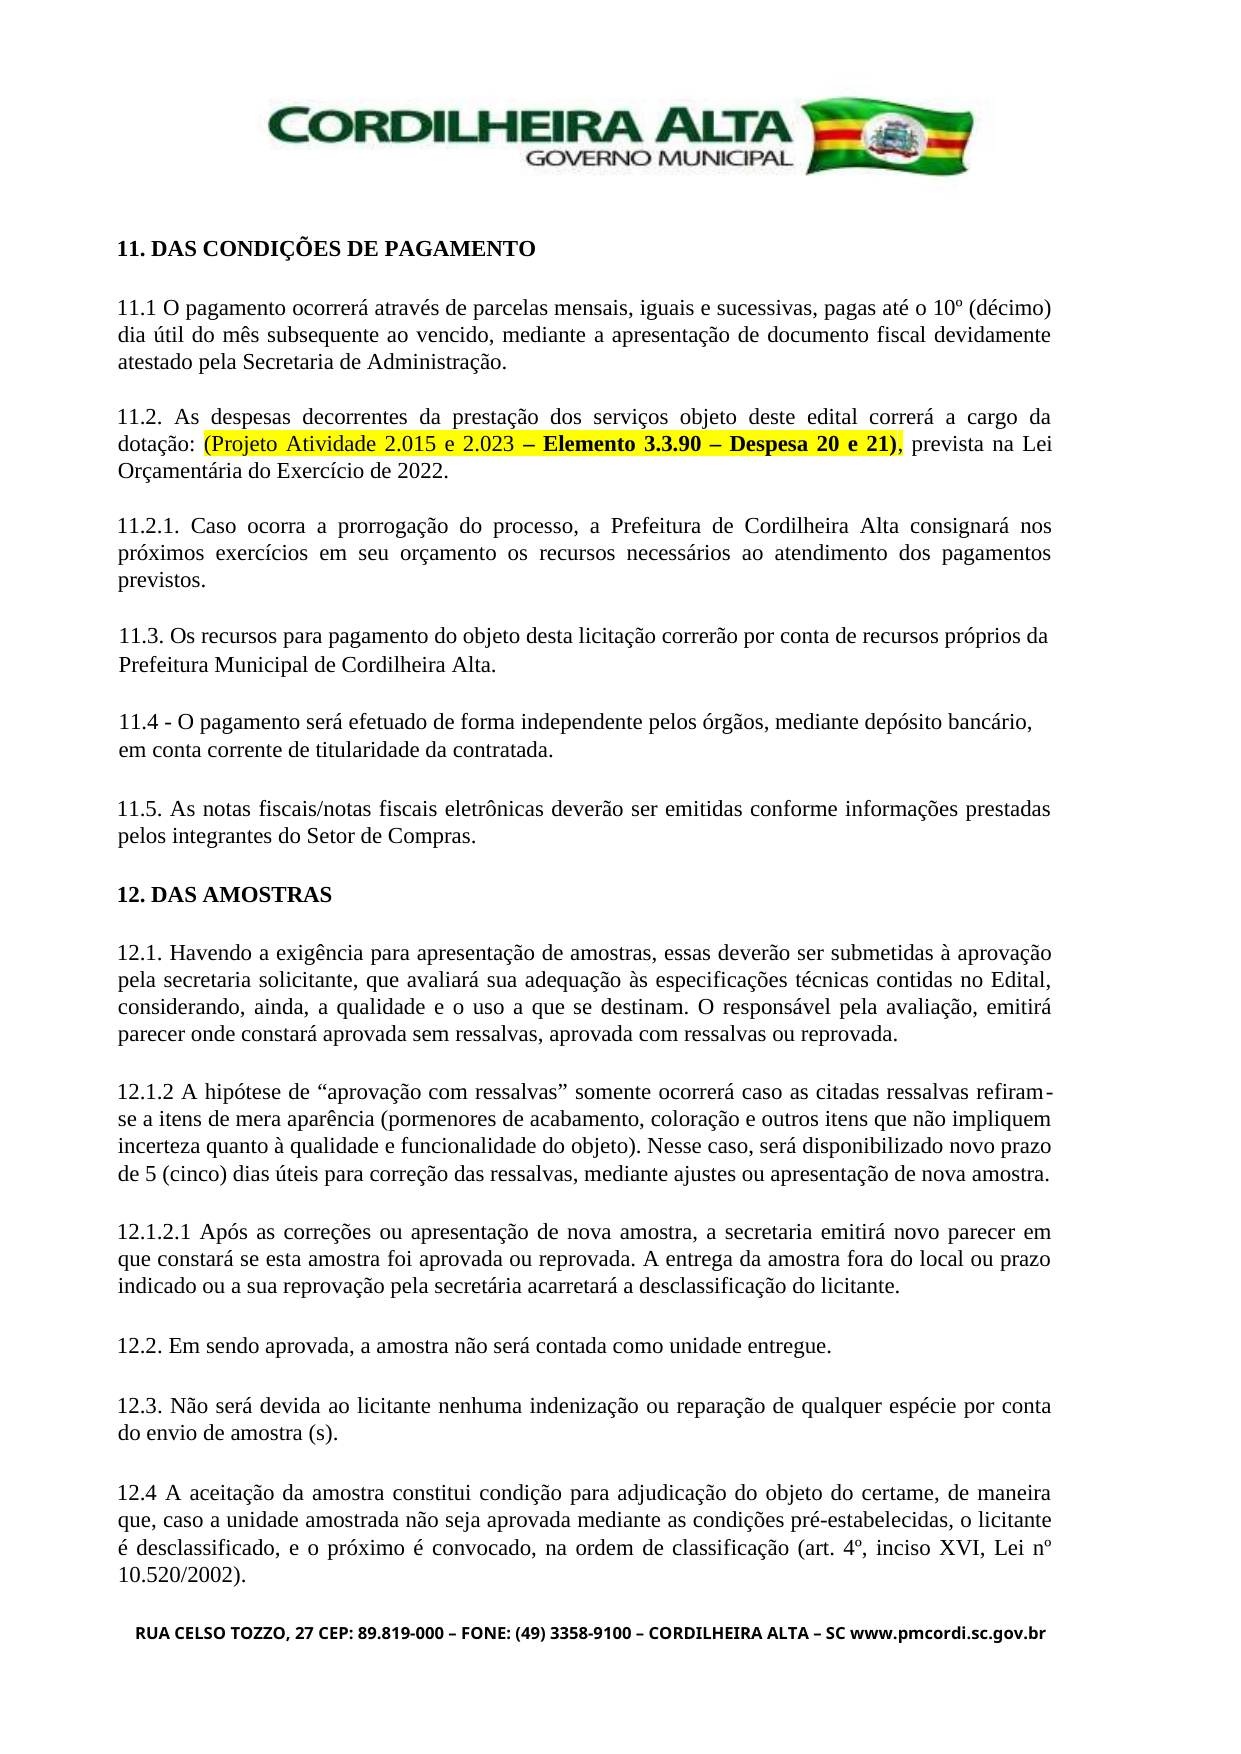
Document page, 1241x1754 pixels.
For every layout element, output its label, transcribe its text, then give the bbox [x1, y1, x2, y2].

text 12.1.2 A hipótese de “aprovação com ressalvas” somente ocorrerá caso as citadas ressalvas refiram‐ se a itens de mera aparência (pormenores de acabamento, coloração e outros itens que não impliquem incerteza quanto à qualidade e funcionalidade do objeto). Nesse caso, será disponibilizado novo prazo de 5 (cinco) dias úteis para correção das ressalvas, mediante ajustes ou apresentação de nova amostra. [117, 1078, 1053, 1186]
text 11.2. As despesas decorrentes da prestação dos serviços objeto deste edital correrá a cargo da dotação: (Projeto Atividade 2.015 e 2.023 – Elemento 3.3.90 – Despesa 20 e 21), prevista na Lei Orçamentária do Exercício de 2022. [117, 403, 1053, 483]
text 11.4 - O pagamento será efetuado de forma independente pelos órgãos, mediante depósito bancário, em conta corrente de titularidade da contratada. [118, 708, 1063, 763]
text 11.5. As notas fiscais/notas fiscais eletrônicas deverão ser emitidas conforme informações prestadas pelos integrantes do Setor de Compras. [117, 795, 1053, 849]
text 12.3. Não será devida ao licitante nenhuma indenização ou reparação de qualquer espécie por conta do envio de amostra (s). [117, 1392, 1053, 1446]
text 12.4 A aceitação da amostra constitui condição para adjudicação do objeto do certame, de maneira que, caso a unidade amostrada não seja aprovada mediante as condições pré-estabelecidas, o licitante é desclassificado, e o próximo é convocado, na ordem de classificação (art. 4º, inciso XVI, Lei nº 10.520/2002). [117, 1479, 1053, 1587]
picture [245, 73, 997, 201]
subtitle 12. DAS AMOSTRAS [117, 881, 1053, 907]
text 12.1.2.1 Após as correções ou apresentação de nova amostra, a secretaria emitirá novo parecer em que constará se esta amostra foi aprovada ou reprovada. A entrega da amostra fora do local ou prazo indicado ou a sua reprovação pela secretária acarretará a desclassificação do licitante. [117, 1218, 1053, 1298]
text 11.1 O pagamento ocorrerá através de parcelas mensais, iguais e sucessivas, pagas até o 10º (décimo) dia útil do mês subsequente ao vencido, mediante a apresentação de documento fiscal devidamente atestado pela Secretaria de Administração. [117, 294, 1053, 374]
subtitle 11. DAS CONDIÇÕES DE PAGAMENTO [117, 236, 1053, 262]
text 11.2.1. Caso ocorra a prorrogação do processo, a Prefeitura de Cordilheira Alta consignará nos próximos exercícios em seu orçamento os recursos necessários ao atendimento dos pagamentos previstos. [117, 512, 1053, 593]
text 12.1. Havendo a exigência para apresentação de amostras, essas deverão ser submetidas à aprovação pela secretaria solicitante, que avaliará sua adequação às especificações técnicas contidas no Edital, considerando, ainda, a qualidade e o uso a que se destinam. O responsável pela avaliação, emitirá parecer onde constará aprovada sem ressalvas, aprovada com ressalvas ou reprovada. [117, 939, 1053, 1046]
text 12.2. Em sendo aprovada, a amostra não será contada como unidade entregue. [117, 1332, 1053, 1358]
text 11.3. Os recursos para pagamento do objeto desta licitação correrão por conta de recursos próprios da Prefeitura Municipal de Cordilheira Alta. [118, 623, 1063, 677]
